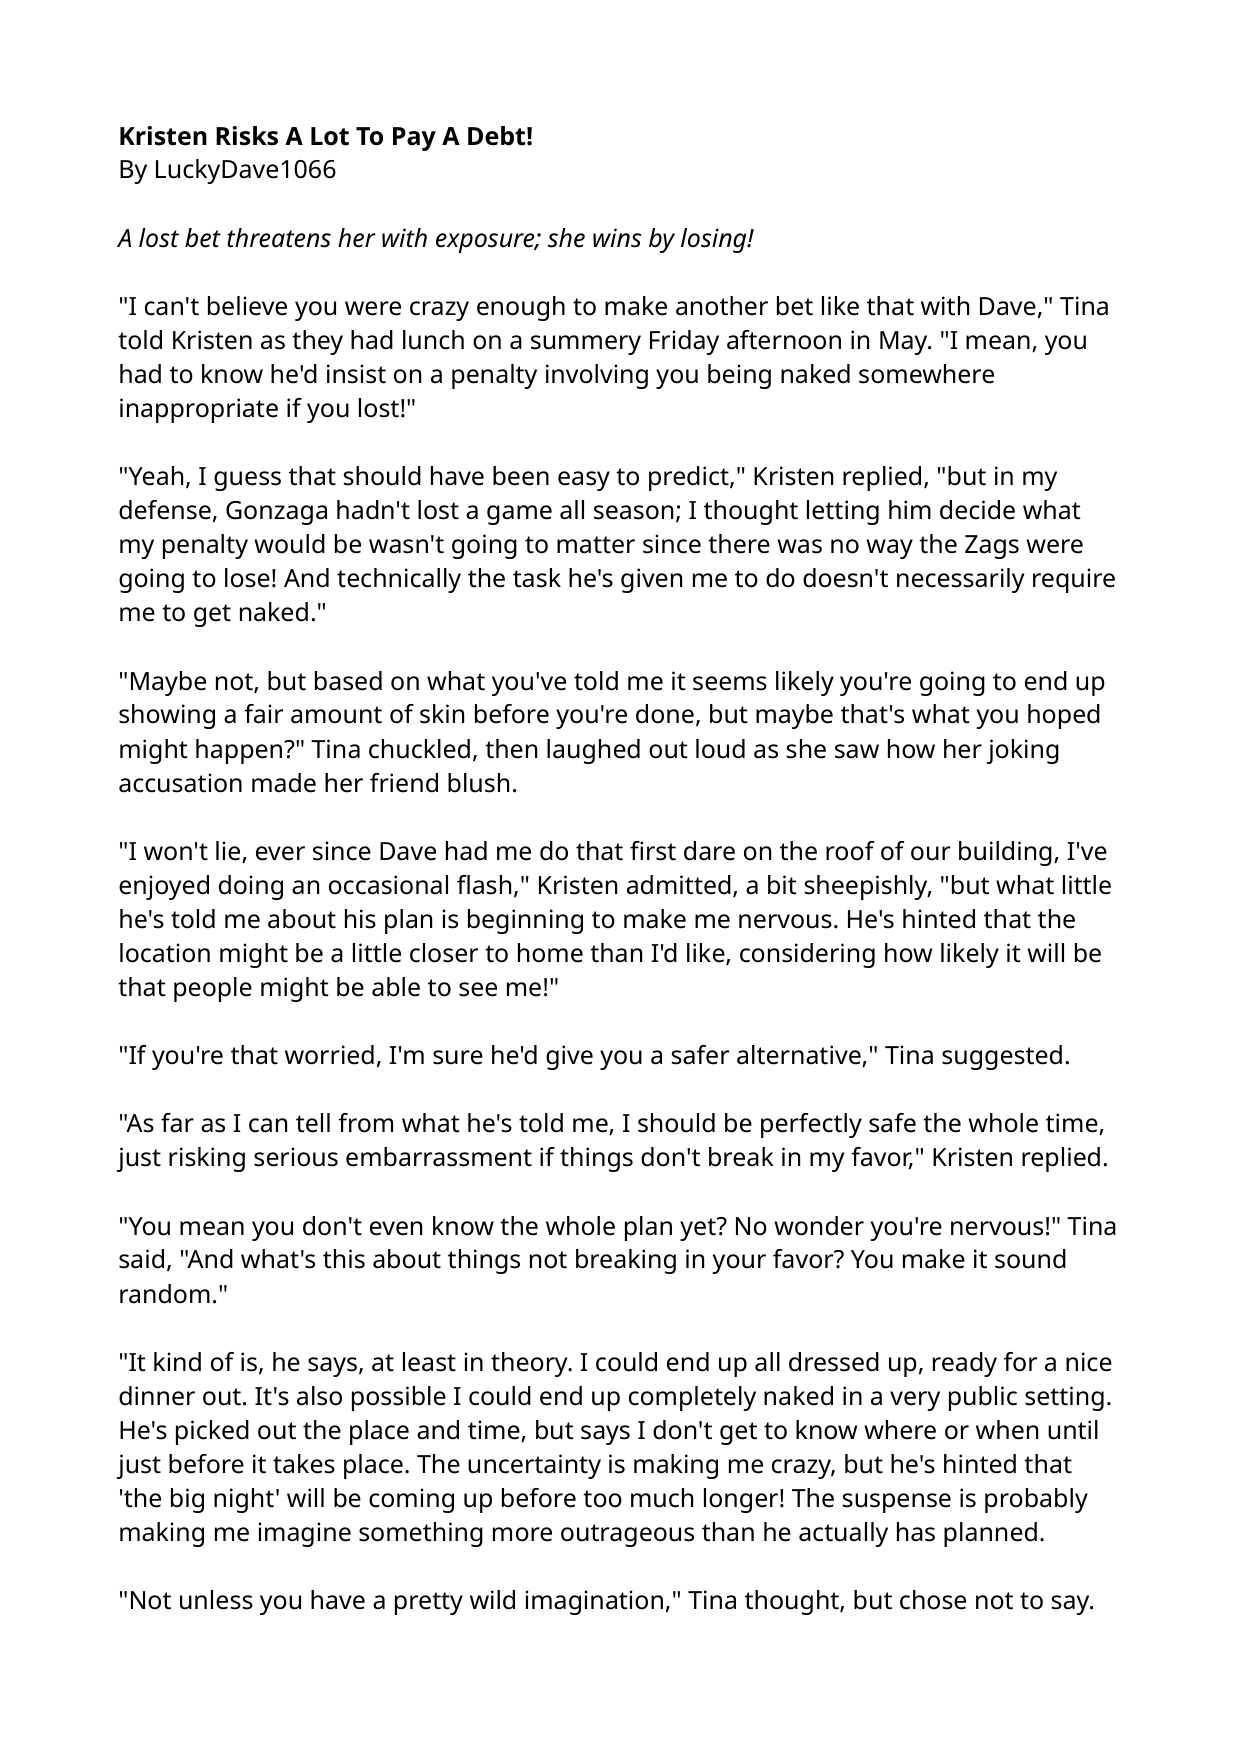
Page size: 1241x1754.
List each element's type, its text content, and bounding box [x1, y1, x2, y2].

text "As far as I can tell from what he's told me, I should be perfectly safe the whole time, just risking serious embarrassment if things don't break in my favor," Kristen replied. [118, 1106, 1122, 1174]
text "Not unless you have a pretty wild imagination," Tina thought, but chose not to say. [118, 1583, 1122, 1617]
text "I can't believe you were crazy enough to make another bet like that with Dave," Tina told Kristen as they had lunch on a summery Friday afternoon in May. "I mean, you had to know he'd insist on a penalty involving you being naked somewhere inappropriate if you lost!" [118, 288, 1122, 425]
text "It kind of is, he says, at least in theory. I could end up all dressed up, ready for a nice dinner out. It's also possible I could end up completely naked in a very public setting. He's picked out the place and time, but says I don't get to know where or when until just before it takes place. The uncertainty is making me crazy, but he's hinted that 'the big night' will be coming up before too much longer! The suspense is probably making me imagine something more outrageous than he actually has planned. [118, 1344, 1122, 1549]
text A lost bet threatens her with exposure; she wins by losing! [118, 220, 1122, 254]
text "Yeah, I guess that should have been easy to predict," Kristen replied, "but in my defense, Gonzaga hadn't lost a game all season; I thought letting him decide what my penalty would be wasn't going to matter since there was no way the Zags were going to lose! And technically the task he's given me to do doesn't necessarily require me to get naked." [118, 459, 1122, 629]
text "I won't lie, ever since Dave had me do that first dare on the roof of our building, I've enjoyed doing an occasional flash," Kristen admitted, a bit sheepishly, "but what little he's told me about his plan is beginning to make me nervous. He's hinted that the location might be a little closer to home than I'd like, considering how likely it will be that people might be able to see me!" [118, 833, 1122, 1004]
text By LuckyDave1066 [118, 152, 1122, 186]
text Kristen Risks A Lot To Pay A Debt! [118, 118, 1122, 152]
text "If you're that worried, I'm sure he'd give you a safer alternative," Tina suggested. [118, 1038, 1122, 1072]
text "Maybe not, but based on what you've told me it seems likely you're going to end up showing a fair amount of skin before you're done, but maybe that's what you hoped might happen?" Tina chuckled, then laughed out loud as she saw how her joking accusation made her friend blush. [118, 663, 1122, 799]
text "You mean you don't even know the whole plan yet? No wonder you're nervous!" Tina said, "And what's this about things not breaking in your favor? You make it sound random." [118, 1208, 1122, 1310]
